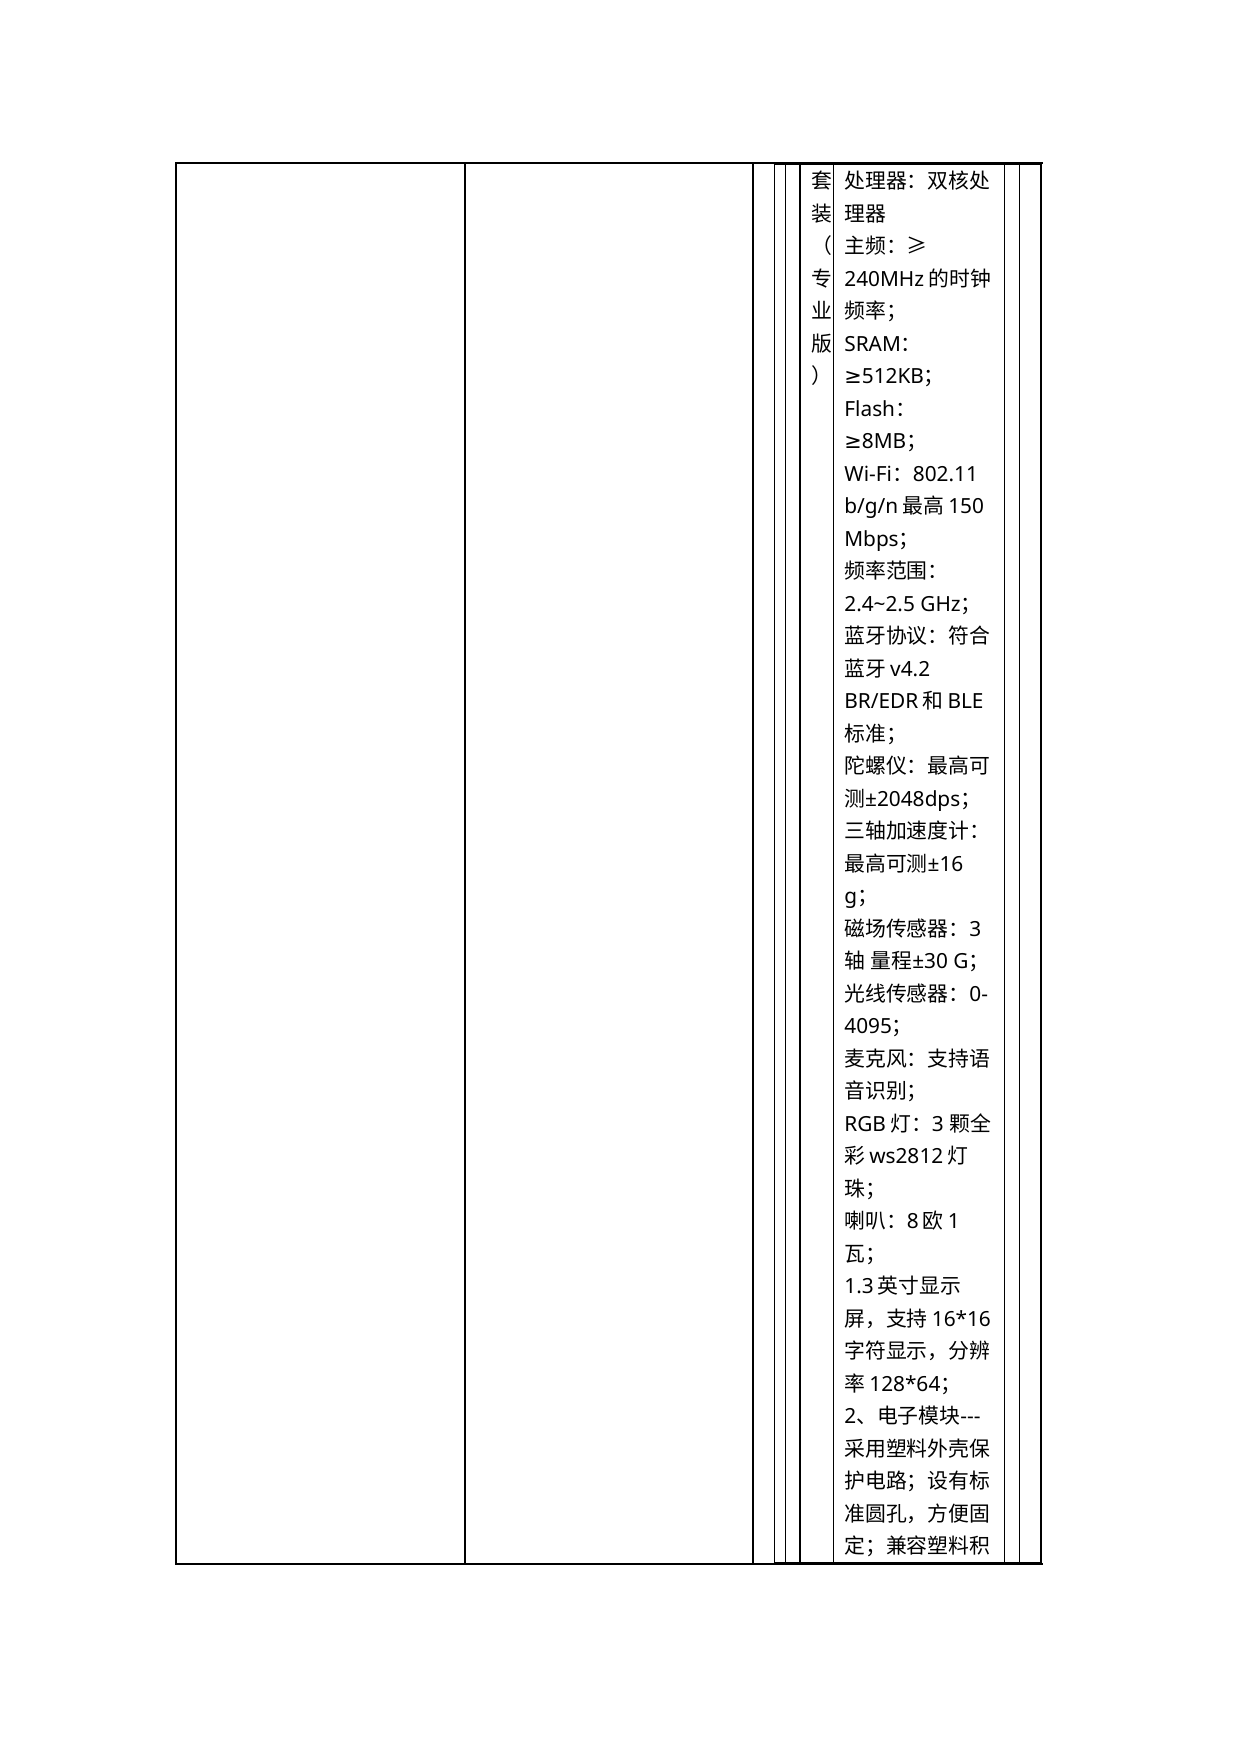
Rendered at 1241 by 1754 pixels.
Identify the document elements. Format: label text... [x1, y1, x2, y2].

table_cell [466, 164, 752, 1563]
table_cell 1 [177, 164, 464, 1563]
table_cell [754, 164, 774, 1563]
table_cell [775, 165, 785, 1562]
table_cell [1020, 165, 1040, 1562]
table_cell [786, 165, 799, 1562]
table_cell [1005, 165, 1019, 1562]
